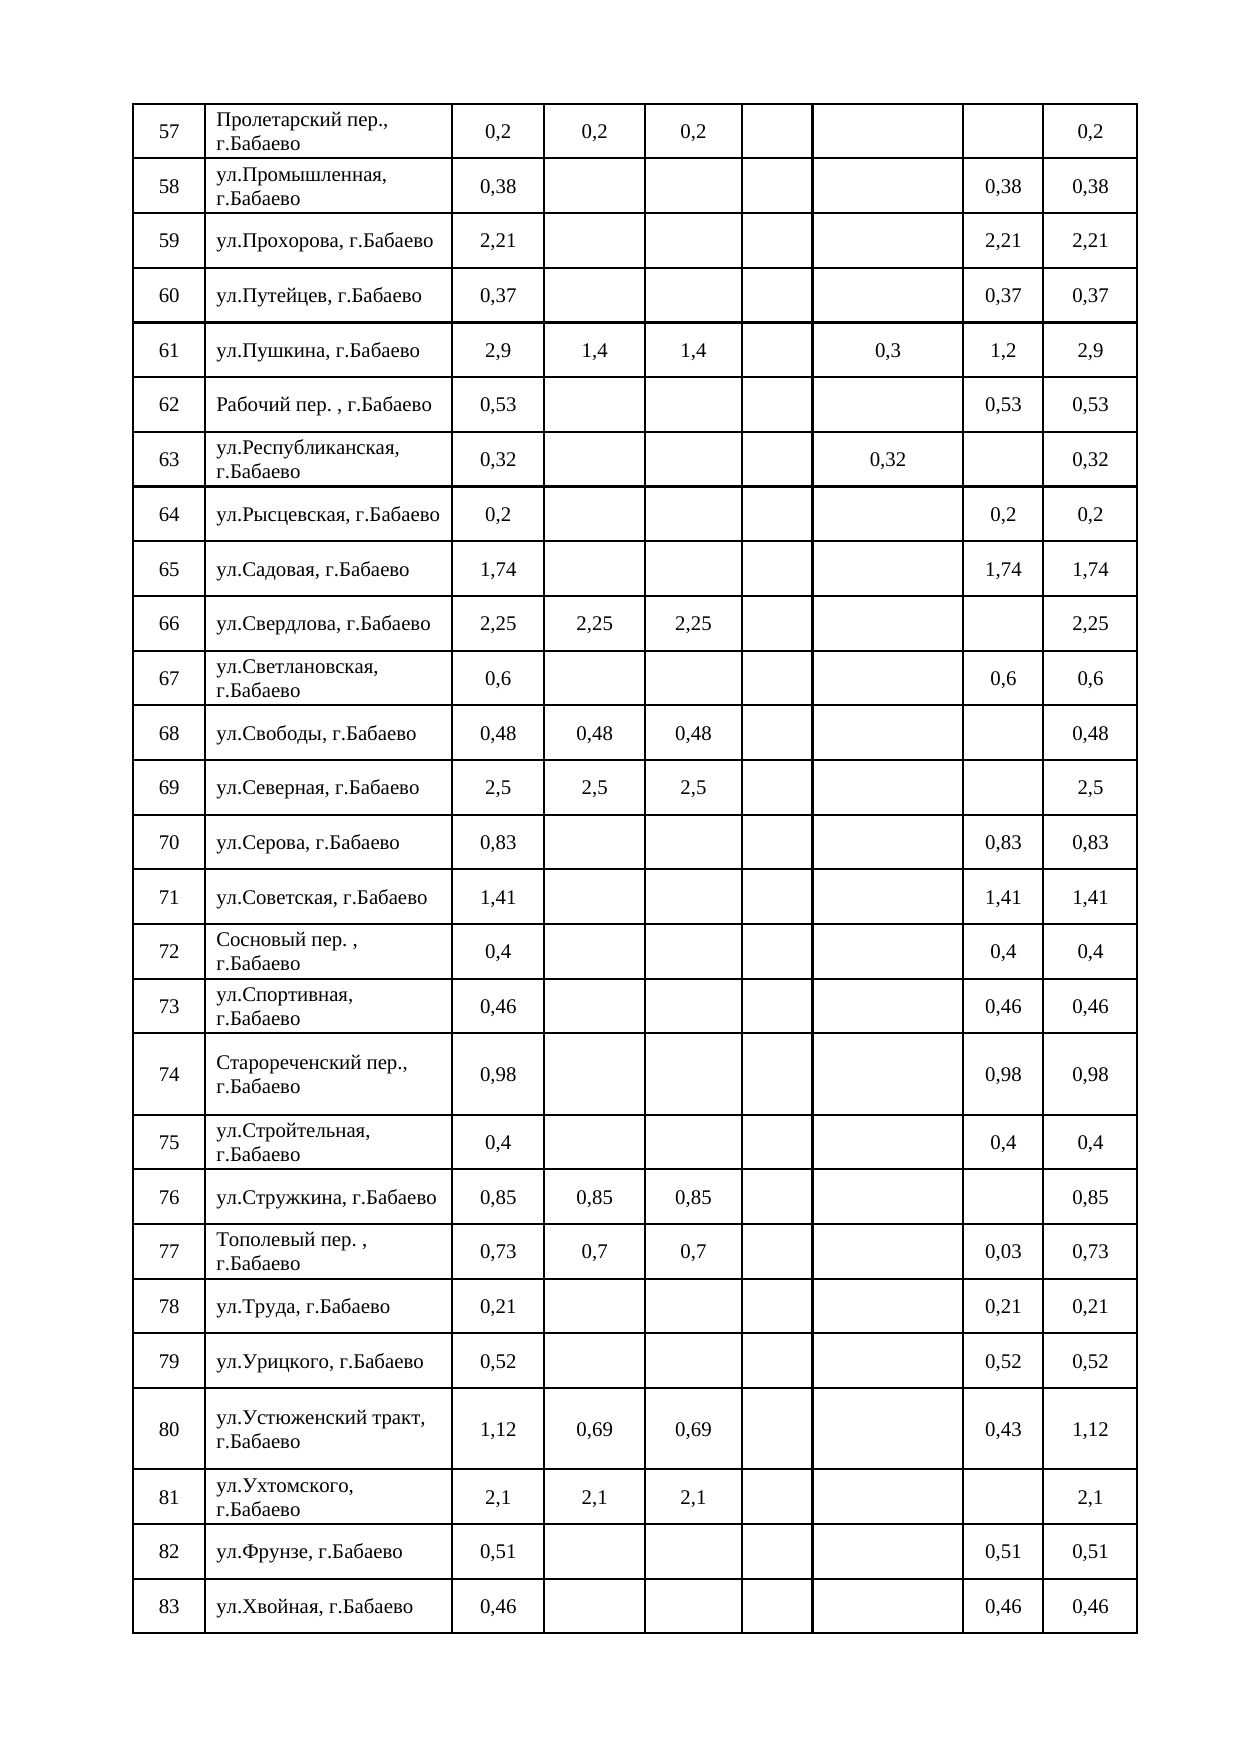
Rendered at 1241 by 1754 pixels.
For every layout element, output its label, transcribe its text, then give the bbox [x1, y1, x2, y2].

table_cell [545, 1334, 644, 1387]
table_cell 59 [134, 214, 204, 267]
table_cell [814, 488, 962, 540]
table_cell 0,98 [964, 1034, 1042, 1113]
table_cell [743, 816, 811, 868]
table_cell [743, 1034, 811, 1113]
table_cell 0,6 [1044, 652, 1136, 704]
table_cell 0,32 [1044, 433, 1136, 485]
table_cell 80 [134, 1389, 204, 1468]
table_cell [964, 1470, 1042, 1523]
table_cell 0,37 [453, 269, 543, 321]
table_cell 0,21 [453, 1280, 543, 1332]
table_cell 0,73 [1044, 1225, 1136, 1278]
table_cell 0,85 [545, 1170, 644, 1223]
table_cell [743, 214, 811, 267]
table_cell 60 [134, 269, 204, 321]
table_cell 0,83 [1044, 816, 1136, 868]
table_cell 0,4 [453, 1116, 543, 1168]
table_cell [743, 1334, 811, 1387]
table_cell 0,2 [1044, 488, 1136, 540]
table_cell 0,46 [964, 980, 1042, 1032]
table_cell 0,83 [964, 816, 1042, 868]
table_cell [743, 706, 811, 759]
table_cell 0,38 [1044, 159, 1136, 212]
table_cell [743, 269, 811, 321]
table_cell 2,25 [545, 597, 644, 649]
table_cell 0,32 [453, 433, 543, 485]
table_cell [743, 870, 811, 923]
table_cell [545, 1116, 644, 1168]
table_cell ул.Северная, г.Бабаево [206, 761, 451, 813]
table_cell 0,21 [1044, 1280, 1136, 1332]
table_cell Тополевый пер. , г.Бабаево [206, 1225, 451, 1278]
table_cell 65 [134, 542, 204, 595]
table_cell 0,53 [1044, 378, 1136, 431]
table_cell 1,41 [964, 870, 1042, 923]
table_cell 0,53 [453, 378, 543, 431]
table_cell [545, 433, 644, 485]
table_cell [545, 159, 644, 212]
table_cell 0,52 [453, 1334, 543, 1387]
table_cell 0,98 [1044, 1034, 1136, 1113]
table_cell [743, 1170, 811, 1223]
table_cell [545, 214, 644, 267]
table_cell [743, 1525, 811, 1578]
table_cell 1,74 [453, 542, 543, 595]
table_cell ул.Свободы, г.Бабаево [206, 706, 451, 759]
table_cell 0,37 [1044, 269, 1136, 321]
table_cell 0,46 [1044, 1580, 1136, 1632]
table_cell ул.Хвойная, г.Бабаево [206, 1580, 451, 1632]
table_cell ул.Советская, г.Бабаево [206, 870, 451, 923]
table_cell 0,4 [964, 1116, 1042, 1168]
table_cell [743, 1280, 811, 1332]
table_cell 2,21 [453, 214, 543, 267]
table_cell 79 [134, 1334, 204, 1387]
table_cell 0,6 [453, 652, 543, 704]
table_cell 1,41 [453, 870, 543, 923]
table_cell [814, 1034, 962, 1113]
table_cell ул.Рысцевская, г.Бабаево [206, 488, 451, 540]
table_cell [814, 1170, 962, 1223]
table_cell [646, 1034, 741, 1113]
table_cell 68 [134, 706, 204, 759]
table_cell [545, 1034, 644, 1113]
table_cell 1,12 [453, 1389, 543, 1468]
table_cell [814, 159, 962, 212]
table_cell Сосновый пер. , г.Бабаево [206, 925, 451, 978]
table_cell [814, 1470, 962, 1523]
table_cell [814, 816, 962, 868]
table_cell [814, 597, 962, 649]
table_cell 0,53 [964, 378, 1042, 431]
table_cell 2,5 [453, 761, 543, 813]
table_cell 63 [134, 433, 204, 485]
table_cell [814, 542, 962, 595]
table_cell 0,37 [964, 269, 1042, 321]
table_cell 0,21 [964, 1280, 1042, 1332]
table_cell 1,4 [646, 324, 741, 376]
table_cell [743, 378, 811, 431]
table_cell [646, 433, 741, 485]
table_cell [814, 378, 962, 431]
table_cell [814, 761, 962, 813]
table_cell [545, 269, 644, 321]
table_cell [646, 816, 741, 868]
table_cell 77 [134, 1225, 204, 1278]
table_cell [646, 925, 741, 978]
table_cell 0,38 [964, 159, 1042, 212]
table_cell [814, 706, 962, 759]
table_cell 73 [134, 980, 204, 1032]
table_cell [814, 925, 962, 978]
table_cell 0,73 [453, 1225, 543, 1278]
table_cell 1,74 [964, 542, 1042, 595]
table_cell ул.Республиканская, г.Бабаево [206, 433, 451, 485]
table_cell 62 [134, 378, 204, 431]
table_cell [545, 1580, 644, 1632]
table_cell 58 [134, 159, 204, 212]
table_cell 0,03 [964, 1225, 1042, 1278]
table_cell [814, 1389, 962, 1468]
table_cell 0,4 [964, 925, 1042, 978]
table_cell [646, 1334, 741, 1387]
table_cell [545, 870, 644, 923]
table_cell [814, 652, 962, 704]
table_cell [814, 269, 962, 321]
table_cell 0,51 [453, 1525, 543, 1578]
table_cell [743, 1389, 811, 1468]
table_cell [743, 542, 811, 595]
table_cell 1,2 [964, 324, 1042, 376]
table_cell [743, 597, 811, 649]
table_cell [743, 652, 811, 704]
table_cell [545, 542, 644, 595]
table_cell 2,25 [1044, 597, 1136, 649]
table_cell [646, 378, 741, 431]
table_cell 0,83 [453, 816, 543, 868]
table_cell 2,9 [1044, 324, 1136, 376]
table_cell [545, 488, 644, 540]
table_cell ул.Труда, г.Бабаево [206, 1280, 451, 1332]
table_cell 0,2 [453, 105, 543, 157]
table_cell [743, 1470, 811, 1523]
table_cell [743, 980, 811, 1032]
table_cell 0,85 [646, 1170, 741, 1223]
table_cell ул.Пушкина, г.Бабаево [206, 324, 451, 376]
table_cell 0,51 [964, 1525, 1042, 1578]
table_cell 0,43 [964, 1389, 1042, 1468]
table_cell 69 [134, 761, 204, 813]
table_cell 0,69 [646, 1389, 741, 1468]
table_cell 71 [134, 870, 204, 923]
table_cell [646, 652, 741, 704]
table_cell 2,21 [1044, 214, 1136, 267]
table_cell ул.Промышленная, г.Бабаево [206, 159, 451, 212]
table_cell 1,4 [545, 324, 644, 376]
table_cell 0,51 [1044, 1525, 1136, 1578]
table_cell 0,2 [1044, 105, 1136, 157]
table_cell ул.Прохорова, г.Бабаево [206, 214, 451, 267]
table_cell [743, 159, 811, 212]
table_cell 57 [134, 105, 204, 157]
table_cell 2,5 [1044, 761, 1136, 813]
table_cell 61 [134, 324, 204, 376]
table_cell [743, 488, 811, 540]
table_cell ул.Стружкина, г.Бабаево [206, 1170, 451, 1223]
table_cell [814, 1280, 962, 1332]
table_cell 1,74 [1044, 542, 1136, 595]
table_cell 2,5 [646, 761, 741, 813]
table_cell [545, 652, 644, 704]
table_cell [964, 706, 1042, 759]
table_cell [743, 1580, 811, 1632]
table_cell [743, 1225, 811, 1278]
table_cell 0,2 [545, 105, 644, 157]
table_cell [964, 433, 1042, 485]
table_cell 0,48 [453, 706, 543, 759]
table_cell [646, 488, 741, 540]
table_cell [964, 597, 1042, 649]
table_cell [646, 214, 741, 267]
table_cell [743, 925, 811, 978]
table_cell 0,69 [545, 1389, 644, 1468]
table_cell 2,1 [545, 1470, 644, 1523]
table_cell [814, 1116, 962, 1168]
table_cell ул.Светлановская, г.Бабаево [206, 652, 451, 704]
table_cell [545, 816, 644, 868]
table_cell ул.Садовая, г.Бабаево [206, 542, 451, 595]
table_cell 0,4 [1044, 1116, 1136, 1168]
table_cell 0,48 [1044, 706, 1136, 759]
table_cell 2,5 [545, 761, 644, 813]
table_cell [646, 980, 741, 1032]
table_cell [545, 378, 644, 431]
table_cell 78 [134, 1280, 204, 1332]
table_cell 67 [134, 652, 204, 704]
table_cell 0,85 [453, 1170, 543, 1223]
table_cell 66 [134, 597, 204, 649]
table_cell 70 [134, 816, 204, 868]
table_cell 0,2 [964, 488, 1042, 540]
table_cell 2,21 [964, 214, 1042, 267]
table_cell 0,48 [646, 706, 741, 759]
table_cell 64 [134, 488, 204, 540]
table_cell 81 [134, 1470, 204, 1523]
table_cell 2,25 [646, 597, 741, 649]
table_cell [814, 105, 962, 157]
table_cell 0,3 [814, 324, 962, 376]
table_cell 0,46 [453, 980, 543, 1032]
table_cell [743, 105, 811, 157]
table_cell 0,52 [1044, 1334, 1136, 1387]
table_cell 2,25 [453, 597, 543, 649]
table_cell ул.Путейцев, г.Бабаево [206, 269, 451, 321]
table_cell [814, 1525, 962, 1578]
table_cell [964, 105, 1042, 157]
table_cell 82 [134, 1525, 204, 1578]
table_cell ул.Фрунзе, г.Бабаево [206, 1525, 451, 1578]
table_cell Пролетарский пер., г.Бабаево [206, 105, 451, 157]
table_cell 0,2 [453, 488, 543, 540]
table_cell [814, 214, 962, 267]
table_cell ул.Стройтельная, г.Бабаево [206, 1116, 451, 1168]
table_cell 1,41 [1044, 870, 1136, 923]
table_cell [646, 542, 741, 595]
table_cell [646, 1580, 741, 1632]
table_cell [545, 1280, 644, 1332]
table_cell 72 [134, 925, 204, 978]
table_cell [814, 980, 962, 1032]
table_cell 0,7 [545, 1225, 644, 1278]
table_cell ул.Ухтомского, г.Бабаево [206, 1470, 451, 1523]
table_cell ул.Урицкого, г.Бабаево [206, 1334, 451, 1387]
table_cell ул.Серова, г.Бабаево [206, 816, 451, 868]
table_cell 2,1 [1044, 1470, 1136, 1523]
table_cell [646, 870, 741, 923]
table_cell [743, 1116, 811, 1168]
table_cell 0,85 [1044, 1170, 1136, 1223]
table_cell 76 [134, 1170, 204, 1223]
table_cell 0,32 [814, 433, 962, 485]
table_cell [743, 433, 811, 485]
table_cell [646, 269, 741, 321]
table_cell 2,1 [453, 1470, 543, 1523]
table_cell 0,46 [453, 1580, 543, 1632]
table_cell 0,46 [964, 1580, 1042, 1632]
table_cell [646, 1280, 741, 1332]
table_cell 0,46 [1044, 980, 1136, 1032]
table_cell [814, 870, 962, 923]
table_cell Рабочий пер. , г.Бабаево [206, 378, 451, 431]
table_cell 2,9 [453, 324, 543, 376]
table_cell 0,98 [453, 1034, 543, 1113]
table_cell 0,7 [646, 1225, 741, 1278]
table_cell 0,48 [545, 706, 644, 759]
table_cell 0,4 [1044, 925, 1136, 978]
table_cell ул.Спортивная, г.Бабаево [206, 980, 451, 1032]
table_cell 74 [134, 1034, 204, 1113]
table_cell [545, 1525, 644, 1578]
table_cell 83 [134, 1580, 204, 1632]
table_cell 0,52 [964, 1334, 1042, 1387]
table_cell 0,2 [646, 105, 741, 157]
table_cell 0,38 [453, 159, 543, 212]
table_cell ул.Свердлова, г.Бабаево [206, 597, 451, 649]
table_cell [743, 761, 811, 813]
table_cell [964, 761, 1042, 813]
table_cell [646, 1525, 741, 1578]
table_cell [545, 925, 644, 978]
table_cell [814, 1580, 962, 1632]
table_cell [646, 159, 741, 212]
table_cell [545, 980, 644, 1032]
table_cell [814, 1334, 962, 1387]
table_cell [646, 1116, 741, 1168]
table_cell 75 [134, 1116, 204, 1168]
table_cell [814, 1225, 962, 1278]
table_cell [743, 324, 811, 376]
table_cell Старореченский пер., г.Бабаево [206, 1034, 451, 1113]
table_cell 1,12 [1044, 1389, 1136, 1468]
table_cell 0,4 [453, 925, 543, 978]
table_cell 0,6 [964, 652, 1042, 704]
table_cell 2,1 [646, 1470, 741, 1523]
table_cell [964, 1170, 1042, 1223]
table_cell ул.Устюженский тракт, г.Бабаево [206, 1389, 451, 1468]
